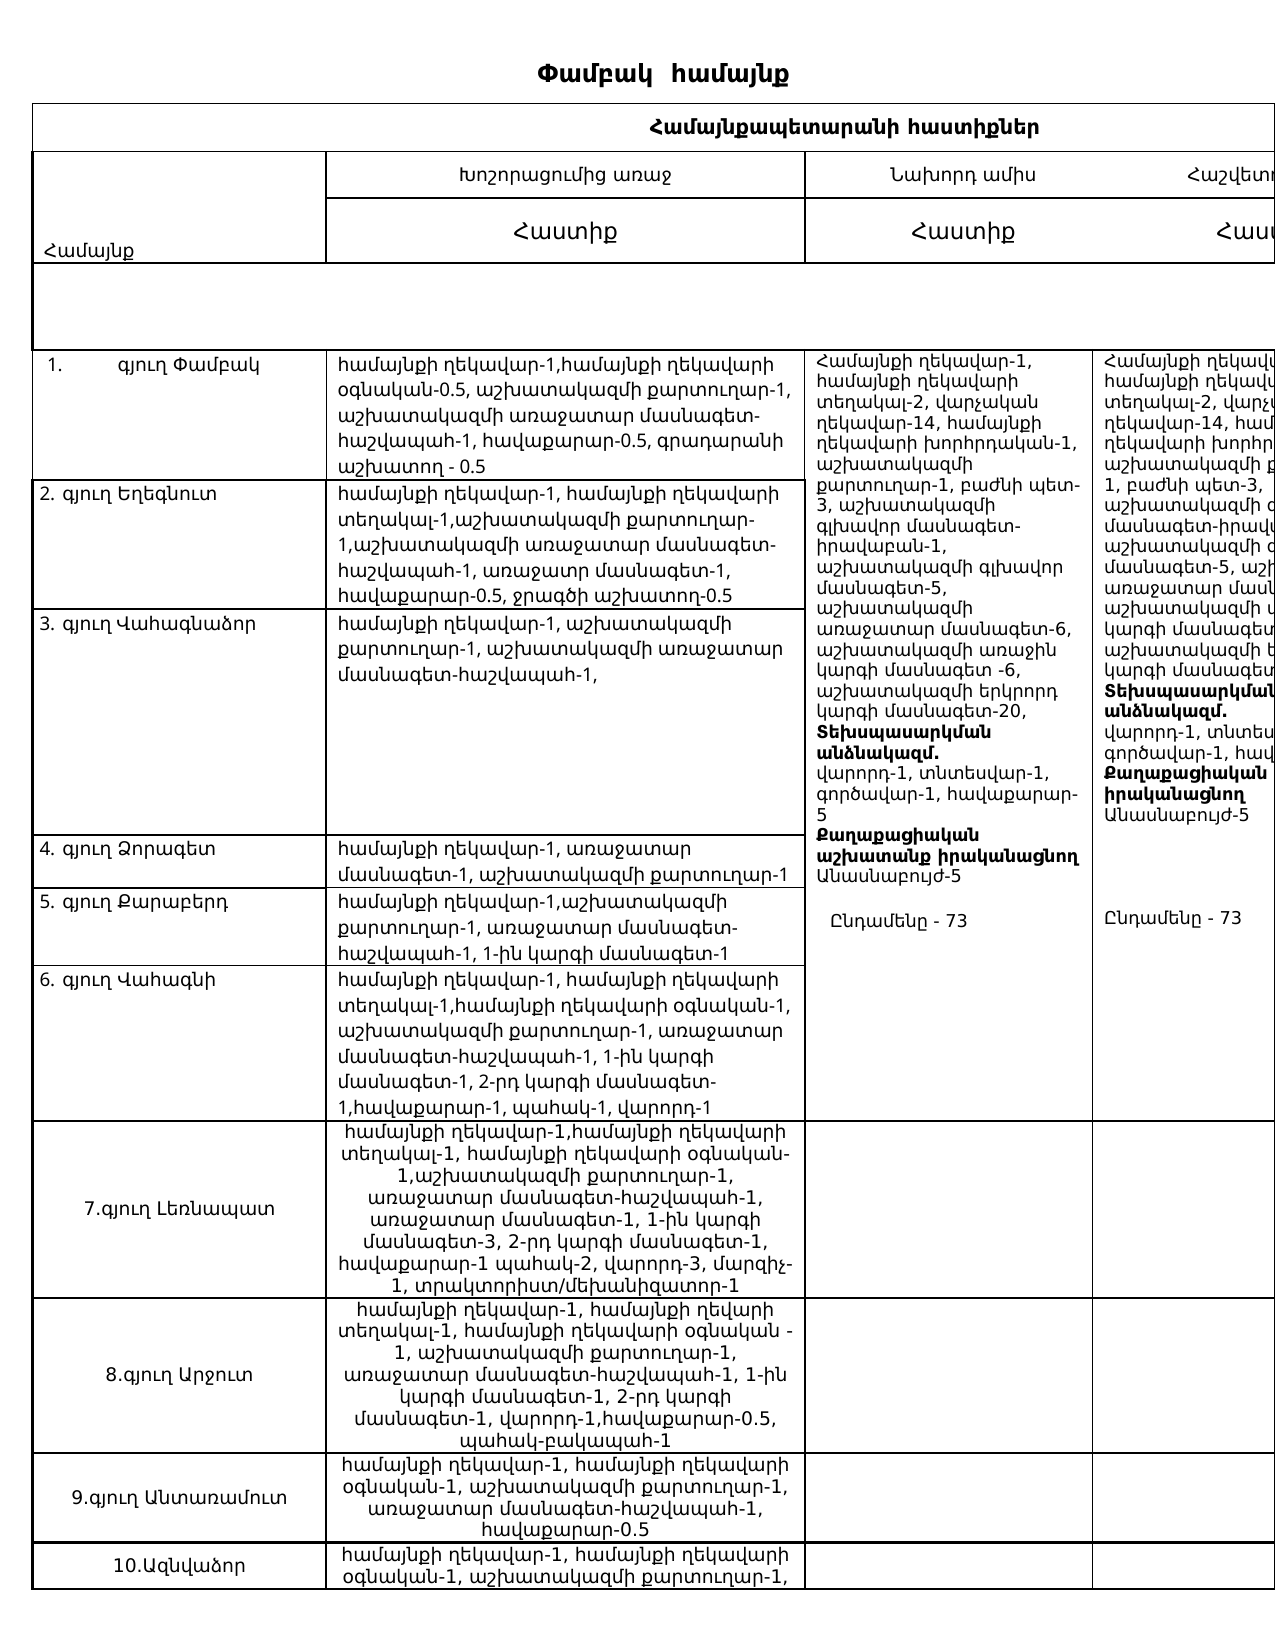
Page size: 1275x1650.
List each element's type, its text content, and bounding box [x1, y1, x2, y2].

table_cell [806, 1544, 1092, 1588]
table_cell համայնքի ղեկավար-1, առաջատար մասնագետ-1, աշխատակազմի քարտուղար-1 [327, 836, 804, 887]
table_cell Հաստիք [327, 199, 804, 262]
table_cell գյուղ Վահագնի [34, 966, 325, 1119]
table_cell Հաստիք [1122, 199, 1274, 262]
table_cell [806, 1122, 1092, 1297]
table_cell գյուղ Քարաբերդ [34, 889, 325, 965]
table_cell Հաշվետու ամիս [1122, 152, 1274, 197]
table_cell համայնքի ղեկավար-1, համայնքի ղեվարի տեղակալ-1, համայնքի ղեկավարի օգնական - 1, աշխատակազմի քարտուղար-1, առաջատար մասնագետ-հաշվապահ-1, 1-ին կարգի մասնագետ-1, 2-րդ կարգի մասնագետ-1, վարորդ-1,հավաքարար-0.5, պահակ-բակապահ-1 [327, 1299, 804, 1452]
table_cell 8.գյուղ Արջուտ [34, 1299, 325, 1452]
table_cell Համայնքի ղեկավար-1, համայնքի ղեկավարի տեղակալ-2, վարչական ղեկավար-14, համայնքի ղեկավարի խորհրդական-1, աշխատակազմի քարտուղար-1, բաժնի պետ-3, աշխատակազմի գլխավոր մասնագետ-իրավաբան-1, աշխատակազմի գլխավոր մասնագետ-5, աշխատակազմի առաջատար մասնագետ-6, աշխատակազմի առաջին կարգի մասնագետ -6, աշխատակազմի երկրորդ կարգի մասնագետ-20, Տեխսպասարկման անձնակազմ. վարորդ-1, տնտեսվար-1, գործավար-1, հավաքարար-5 Քաղաքացիական աշխատանք իրականացնող Անասնաբույժ-5 Ընդամենը - 73 [805, 351, 1092, 1119]
table_cell համայնքի ղեկավար-1,համայնքի ղեկավարի օգնական-0.5, աշխատակազմի քարտուղար-1, աշխատակազմի առաջատար մասնագետ-հաշվապահ-1, հավաքարար-0.5, գրադարանի աշխատող - 0.5 [327, 351, 804, 478]
text Փամբակ համայնք [133, 59, 1194, 88]
table_cell [1093, 1544, 1274, 1588]
table_cell համայնքի ղեկավար-1,աշխատակազմի քարտուղար-1, առաջատար մասնագետ-հաշվապահ-1, 1-ին կարգի մասնագետ-1 [327, 888, 804, 965]
table_cell համայնքի ղեկավար-1, համայնքի ղեկավարի տեղակալ-1,համայնքի ղեկավարի օգնական-1, աշխատակազմի քարտուղար-1, առաջատար մասնագետ-հաշվապահ-1, 1-ին կարգի մասնագետ-1, 2-րդ կարգի մասնագետ-1,հավաքարար-1, պահակ-1, վարորդ-1 [327, 966, 804, 1119]
table_cell գյուղ Ձորագետ [34, 836, 325, 887]
table_cell գյուղ Եղեգնուտ [34, 481, 325, 608]
table_cell համայնքի ղեկավար-1, աշխատակազմի քարտուղար-1, աշխատակազմի առաջատար մասնագետ-հաշվապահ-1, [327, 610, 804, 833]
table_cell Հաստիք [806, 199, 1122, 262]
table_cell համայնքի ղեկավար-1, համայնքի ղեկավարի տեղակալ-1,աշխատակազմի քարտուղար-1,աշխատակազմի առաջատար մասնագետ-հաշվապահ-1, առաջատր մասնագետ-1, հավաքարար-0.5, ջրագծի աշխատող-0.5 [327, 481, 804, 608]
table_cell գյուղ Փամբակ [33, 351, 326, 478]
table_cell [806, 1454, 1092, 1541]
table_cell Խոշորացումից առաջ [327, 152, 804, 197]
table_cell 10.Ազնվաձոր [34, 1544, 325, 1588]
table_cell [1093, 1299, 1274, 1452]
table_cell [806, 1299, 1092, 1452]
table_cell [1093, 1122, 1274, 1297]
table_cell [34, 264, 1275, 349]
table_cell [327, 1544, 804, 1588]
table_cell Համայնքի ղեկավար-1, համայնքի ղեկավարի տեղակալ-2, վարչական ղեկավար-14, համայնքի ղեկավարի խորհրդական-1, աշխատակազմի քարտուղար-1, բաժնի պետ-3, աշխատակազմի գլխավոր մասնագետ-իրավաբան-1, աշխատակազմի գլխավոր մասնագետ-5, աշխատակազմի առաջատար մասնագետ-6, աշխատակազմի առաջին կարգի մասնագետ -6, աշխատակազմի երկրորդ կարգի մասնագետ-20, Տեխսպասարկման անձնակազմ. վարորդ-1, տնտեսվար-1, գործավար-1, հավաքարար-5 Քաղաքացիական աշխատանք իրականացնող Անասնաբույժ-5 Ընդամենը - 73 [1093, 351, 1274, 1119]
table_cell համայնքի ղեկավար-1,համայնքի ղեկավարի տեղակալ-1, համայնքի ղեկավարի օգնական-1,աշխատակազմի քարտուղար-1, առաջատար մասնագետ-հաշվապահ-1, առաջատար մասնագետ-1, 1-ին կարգի մասնագետ-3, 2-րդ կարգի մասնագետ-1, հավաքարար-1 պահակ-2, վարորդ-3, մարզիչ-1, տրակտորիստ/մեխանիզատոր-1 [327, 1122, 804, 1297]
table_header Համայնքապետարանի հաստիքներ [33, 104, 1274, 151]
table_cell Համայնք [34, 152, 325, 262]
table_cell 7.գյուղ Լեռնապատ [34, 1122, 325, 1297]
table_cell գյուղ Վահագնաձոր [34, 610, 325, 833]
table_cell Նախորդ ամիս [806, 152, 1122, 197]
table_cell [1093, 1454, 1274, 1541]
table_cell համայնքի ղեկավար-1, համայնքի ղեկավարի օգնական-1, աշխատակազմի քարտուղար-1, առաջատար մասնագետ-հաշվապահ-1, հավաքարար-0.5 [327, 1454, 804, 1541]
table_cell 9.գյուղ Անտառամուտ [34, 1454, 325, 1541]
